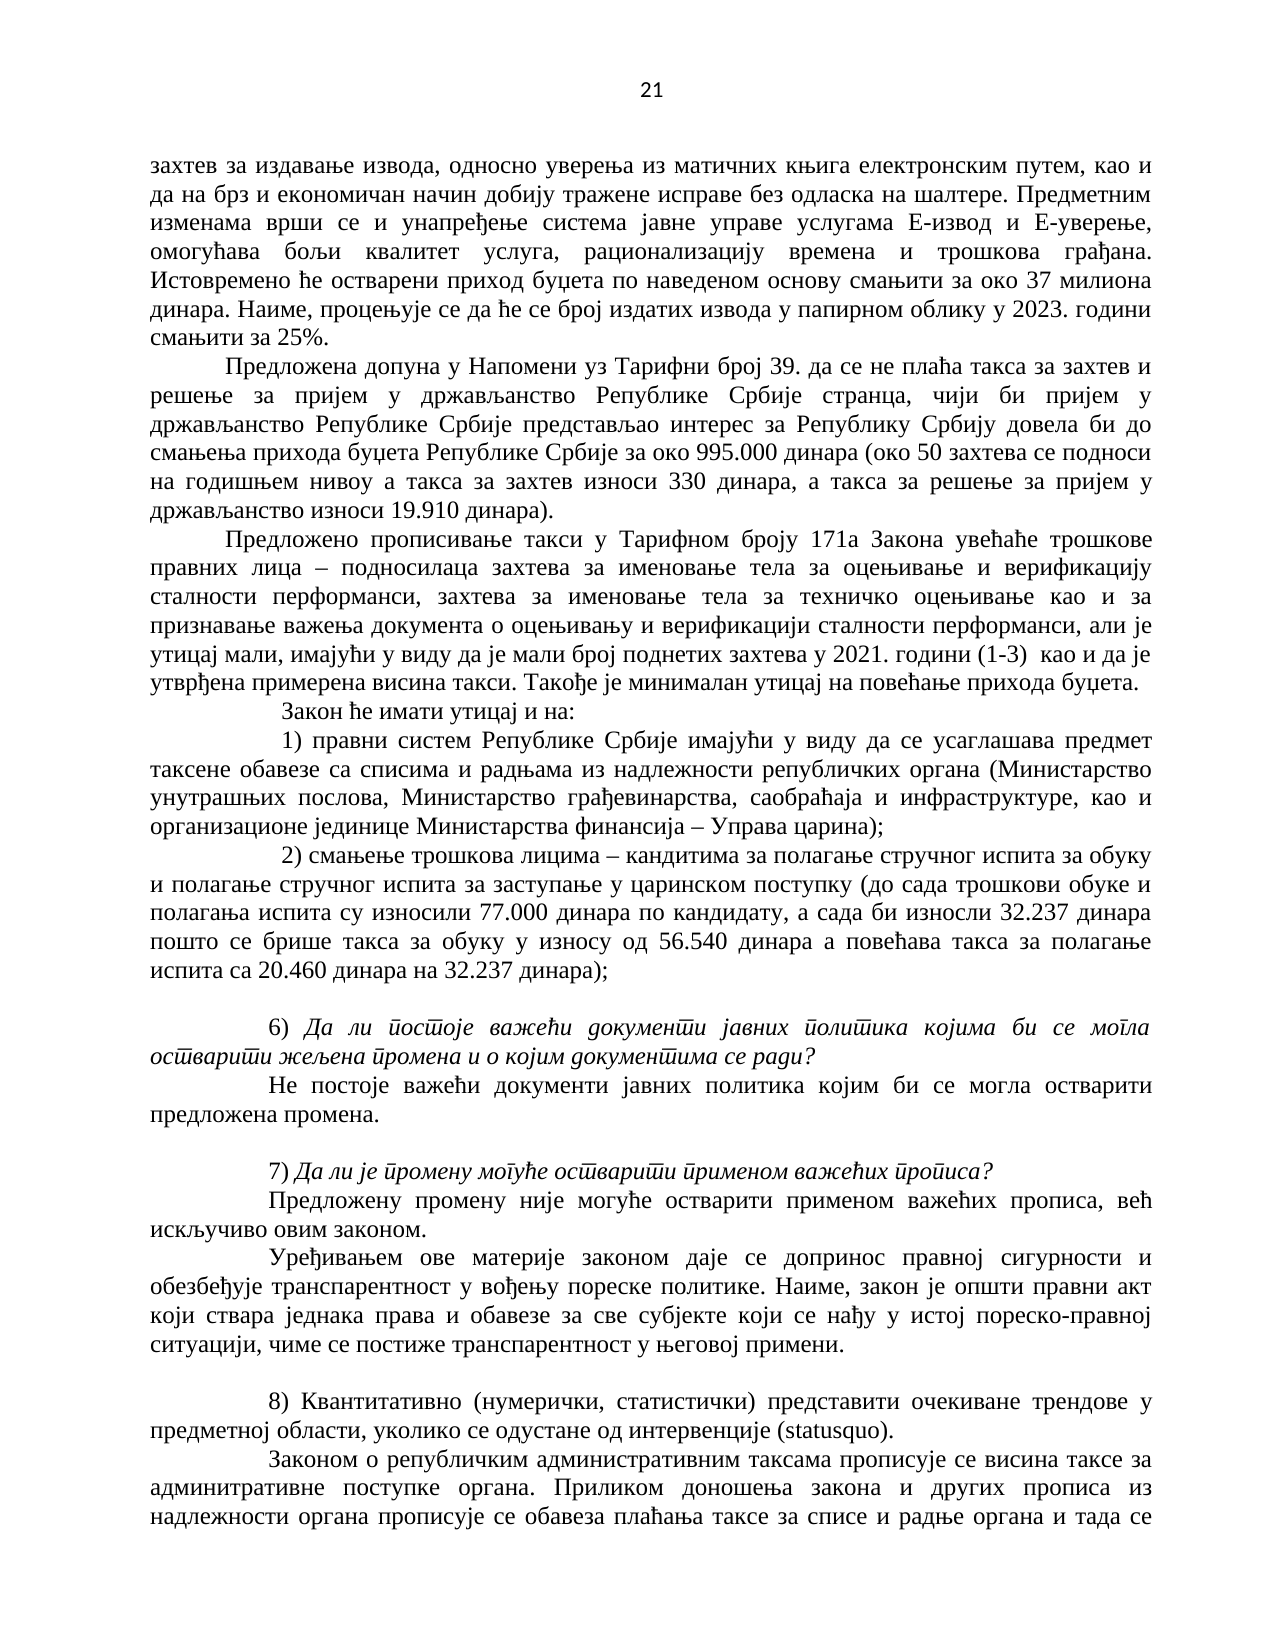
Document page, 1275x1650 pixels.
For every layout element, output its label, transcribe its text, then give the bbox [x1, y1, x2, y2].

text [150, 150, 1153, 351]
text Закон ће имати утицај и на: [150, 696, 1153, 725]
text 8) Квантитативно (нумерички, статистички) представити очекиване трендове у предметној области, уколико се одустане од интервенције (statusquo). [150, 1386, 1153, 1444]
text Предложену промену није могуће остварити применом важећих прописа, већ искључиво овим законом. [150, 1185, 1153, 1242]
text Не постоје важећи документи јавних политика којим би се могла остварити предложена промена. [150, 1070, 1153, 1127]
text 2) смањење трошкова лицима – кандитима за полагање стручног испита за обуку и полагање стручног испита за заступање у царинском поступку (до сада трошкови обуке и полагања испита су износили 77.000 динара по кандидату, а сада би износли 32.237 динара пошто се брише такса за обуку у износу од 56.540 динара а повећава такса за полагање испита са 20.460 динара на 32.237 динара); [150, 840, 1153, 984]
text Предложена допуна у Напомени уз Тарифни број 39. да се не плаћа такса за захтев и решење за пријем у држављанство Републике Србије странца, чији би пријем у држављанство Републике Србије представљао интерес за Републику Србију довела би до смањења прихода буџета Републике Србије за око 995.000 динара (око 50 захтева се подноси на годишњем нивоу а такса за захтев износи 330 динара, а такса за решење за пријем у држављанство износи 19.910 динара). [150, 351, 1153, 524]
text 7) Да ли је промену могуће остварити применом важећих прописа? [150, 1156, 1153, 1185]
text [150, 1444, 1153, 1530]
text 1) правни систем Републике Србије имајући у виду да се усаглашава предмет таксене обавезе са списима и радњама из надлежности републичких органа (Министарство унутрашњих послова, Министарство грађевинарства, саобраћаја и инфраструктуре, као и организационе јединице Министарства финансија – Управа царина); [150, 725, 1153, 840]
text 6) Да ли постоје важећи документи јавних политика којима би се могла остварити жељена промена и о којим документима се ради? [150, 1012, 1153, 1070]
text Уређивањем ове материје законом даје се допринос правној сигурности и обезбеђује транспарентност у вођењу пореске политике. Наиме, закон је општи правни акт који ствара једнака права и обавезе за све субјекте који се нађу у истој пореско-правној ситуацији, чиме се постиже транспарентност у његовој примени. [150, 1242, 1153, 1357]
text Предложено прописивање такси у Тарифном броју 171а Закона увећаће трошкове правних лица – подносилаца захтева за именовање тела за оцењивање и верификацију сталности перформанси, захтева за именовање тела за техничко оцењивање као и за признавање важења документа о оцењивању и верификацији сталности перформанси, али је утицај мали, имајући у виду да је мали број поднетих захтева у 2021. години (1-3) као и да је утврђена примерена висина такси. Такође је минималан утицај на повећање прихода буџета. [150, 524, 1153, 696]
